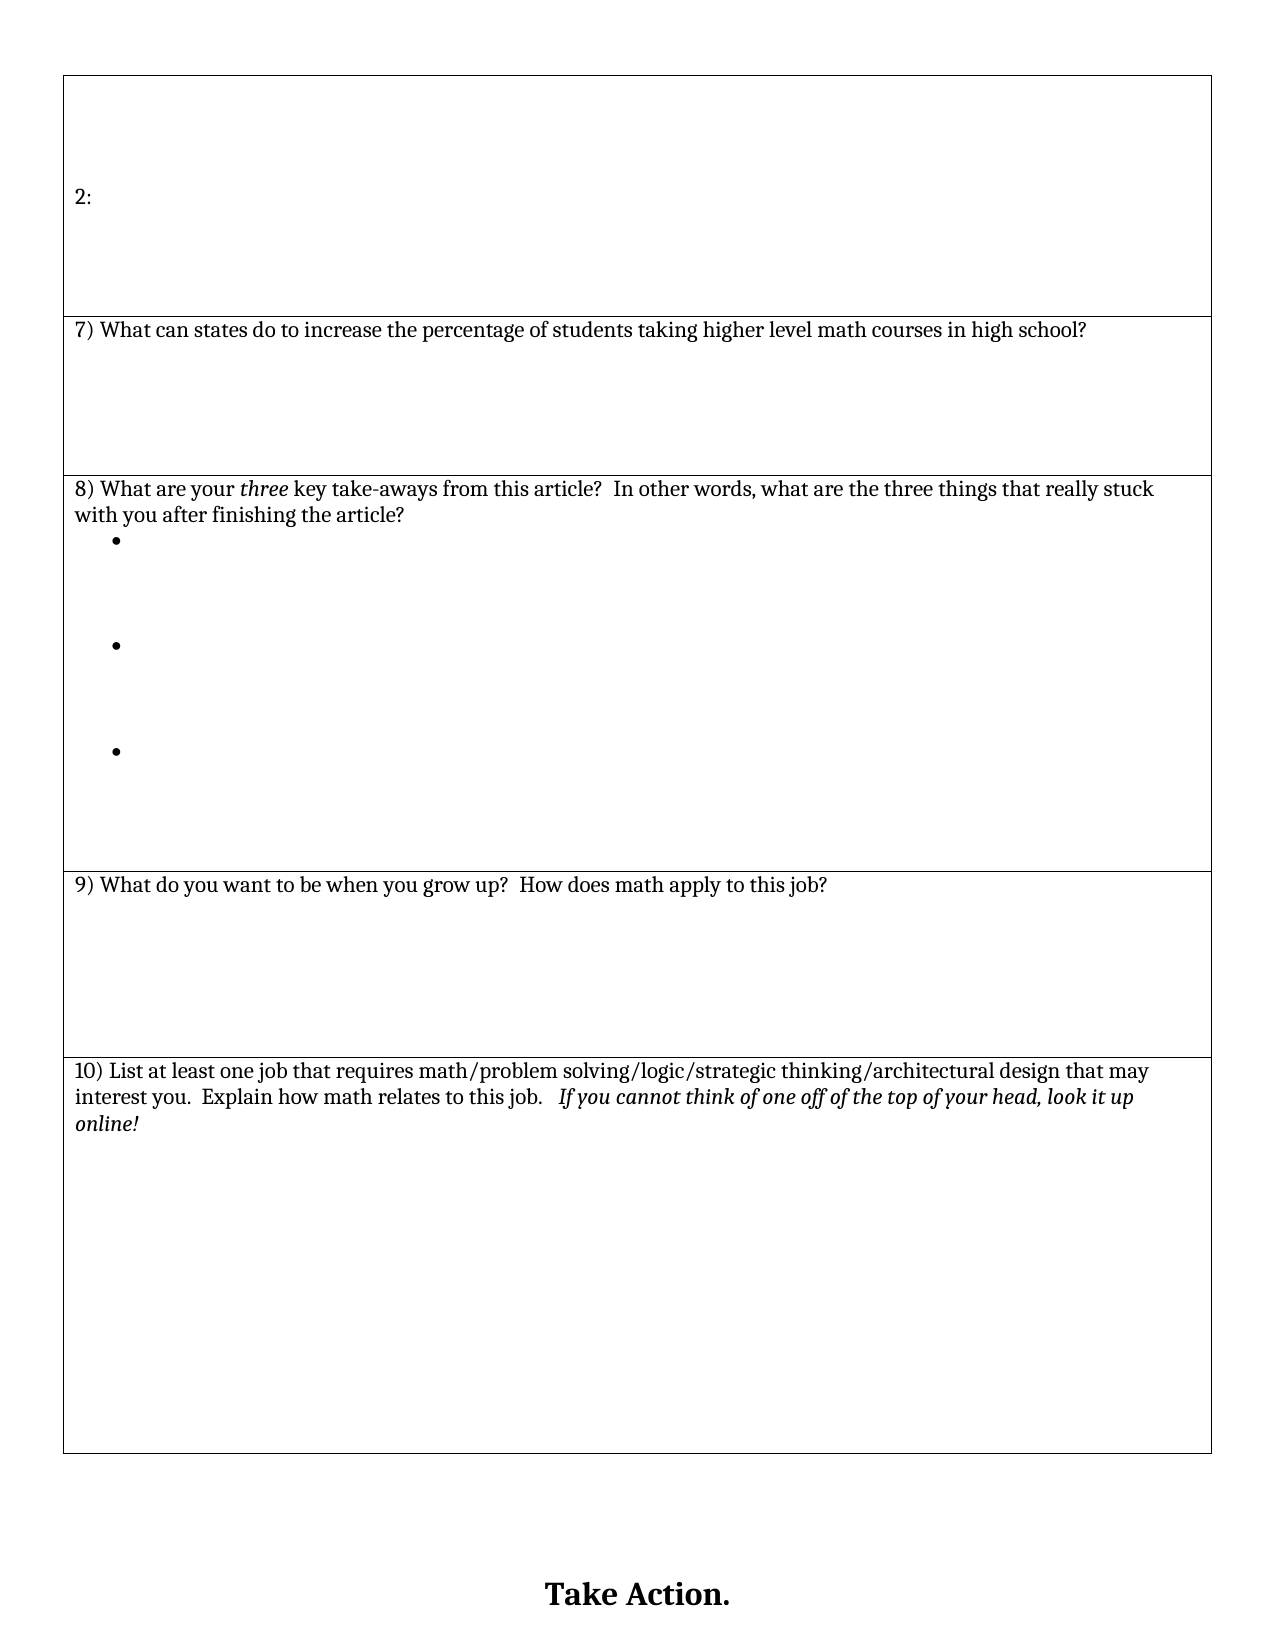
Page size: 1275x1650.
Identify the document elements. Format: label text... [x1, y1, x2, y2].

table_cell 10) List at least one job that requires math/problem solving/logic/strategic thinking/architectural design that may interest you. Explain how math relates to this job. If you cannot think of one off of the top of your head, look it up online! [64, 1058, 1211, 1453]
table_cell 9) What do you want to be when you grow up? How does math apply to this job? [64, 872, 1211, 1057]
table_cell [64, 76, 1211, 316]
table_cell 8) What are your three key take-aways from this article? In other words, what are the three things that really stuck with you after finishing the article? [64, 476, 1211, 871]
table_cell 7) What can states do to increase the percentage of students taking higher level math courses in high school? [64, 317, 1211, 475]
